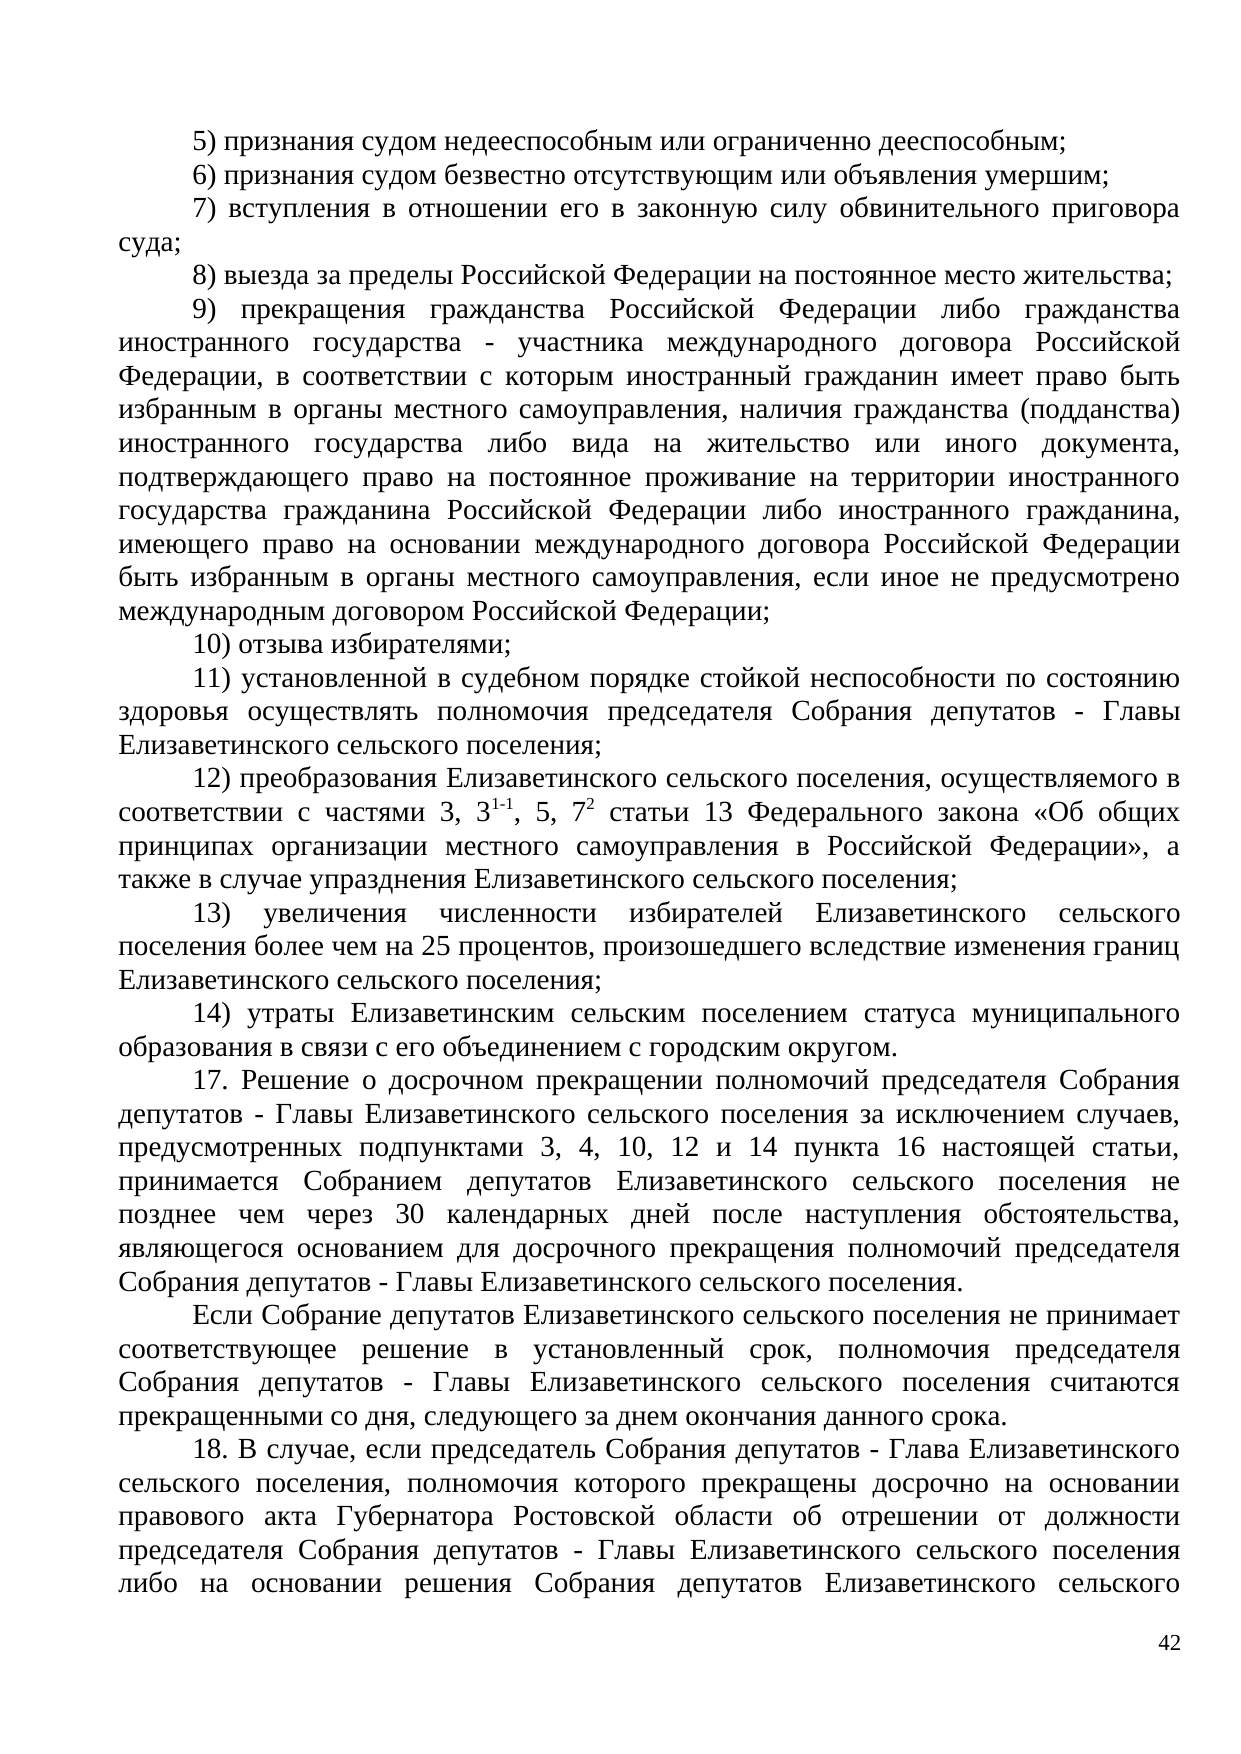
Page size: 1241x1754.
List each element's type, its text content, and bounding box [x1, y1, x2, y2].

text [118, 1431, 1181, 1599]
text 14) утраты Елизаветинским сельским поселением статуса муниципального образования в связи с его объединением с городским округом. [118, 995, 1181, 1062]
text 7) вступления в отношении его в законную силу обвинительного приговора суда; [118, 190, 1181, 257]
text 12) преобразования Елизаветинского сельского поселения, осуществляемого в соответствии с частями 3, 31-1, 5, 72 статьи 13 Федерального закона «Об общих принципах организации местного самоуправления в Российской Федерации», а также в случае упразднения Елизаветинского сельского поселения; [118, 761, 1181, 895]
text 10) отзыва избирателями; [118, 626, 1181, 660]
text 6) признания судом безвестно отсутствующим или объявления умершим; [118, 157, 1181, 190]
text 5) признания судом недееспособным или ограниченно дееспособным; [118, 123, 1181, 157]
text 11) установленной в судебном порядке стойкой неспособности по состоянию здоровья осуществлять полномочия председателя Собрания депутатов - Главы Елизаветинского сельского поселения; [118, 660, 1181, 761]
text 9) прекращения гражданства Российской Федерации либо гражданства иностранного государства - участника международного договора Российской Федерации, в соответствии с которым иностранный гражданин имеет право быть избранным в органы местного самоуправления, наличия гражданства (подданства) иностранного государства либо вида на жительство или иного документа, подтверждающего право на постоянное проживание на территории иностранного государства гражданина Российской Федерации либо иностранного гражданина, имеющего право на основании международного договора Российской Федерации быть избранным в органы местного самоуправления, если иное не предусмотрено международным договором Российской Федерации; [118, 291, 1181, 626]
text 13) увеличения численности избирателей Елизаветинского сельского поселения более чем на 25 процентов, произошедшего вследствие изменения границ Елизаветинского сельского поселения; [118, 895, 1181, 995]
text Если Собрание депутатов Елизаветинского сельского поселения не принимает соответствующее решение в установленный срок, полномочия председателя Собрания депутатов - Главы Елизаветинского сельского поселения считаются прекращенными со дня, следующего за днем окончания данного срока. [118, 1297, 1181, 1431]
text 8) выезда за пределы Российской Федерации на постоянное место жительства; [118, 257, 1181, 291]
text 17. Решение о досрочном прекращении полномочий председателя Собрания депутатов - Главы Елизаветинского сельского поселения за исключением случаев, предусмотренных подпунктами 3, 4, 10, 12 и 14 пункта 16 настоящей статьи, принимается Собранием депутатов Елизаветинского сельского поселения не позднее чем через 30 календарных дней после наступления обстоятельства, являющегося основанием для досрочного прекращения полномочий председателя Собрания депутатов - Главы Елизаветинского сельского поселения. [118, 1062, 1181, 1297]
